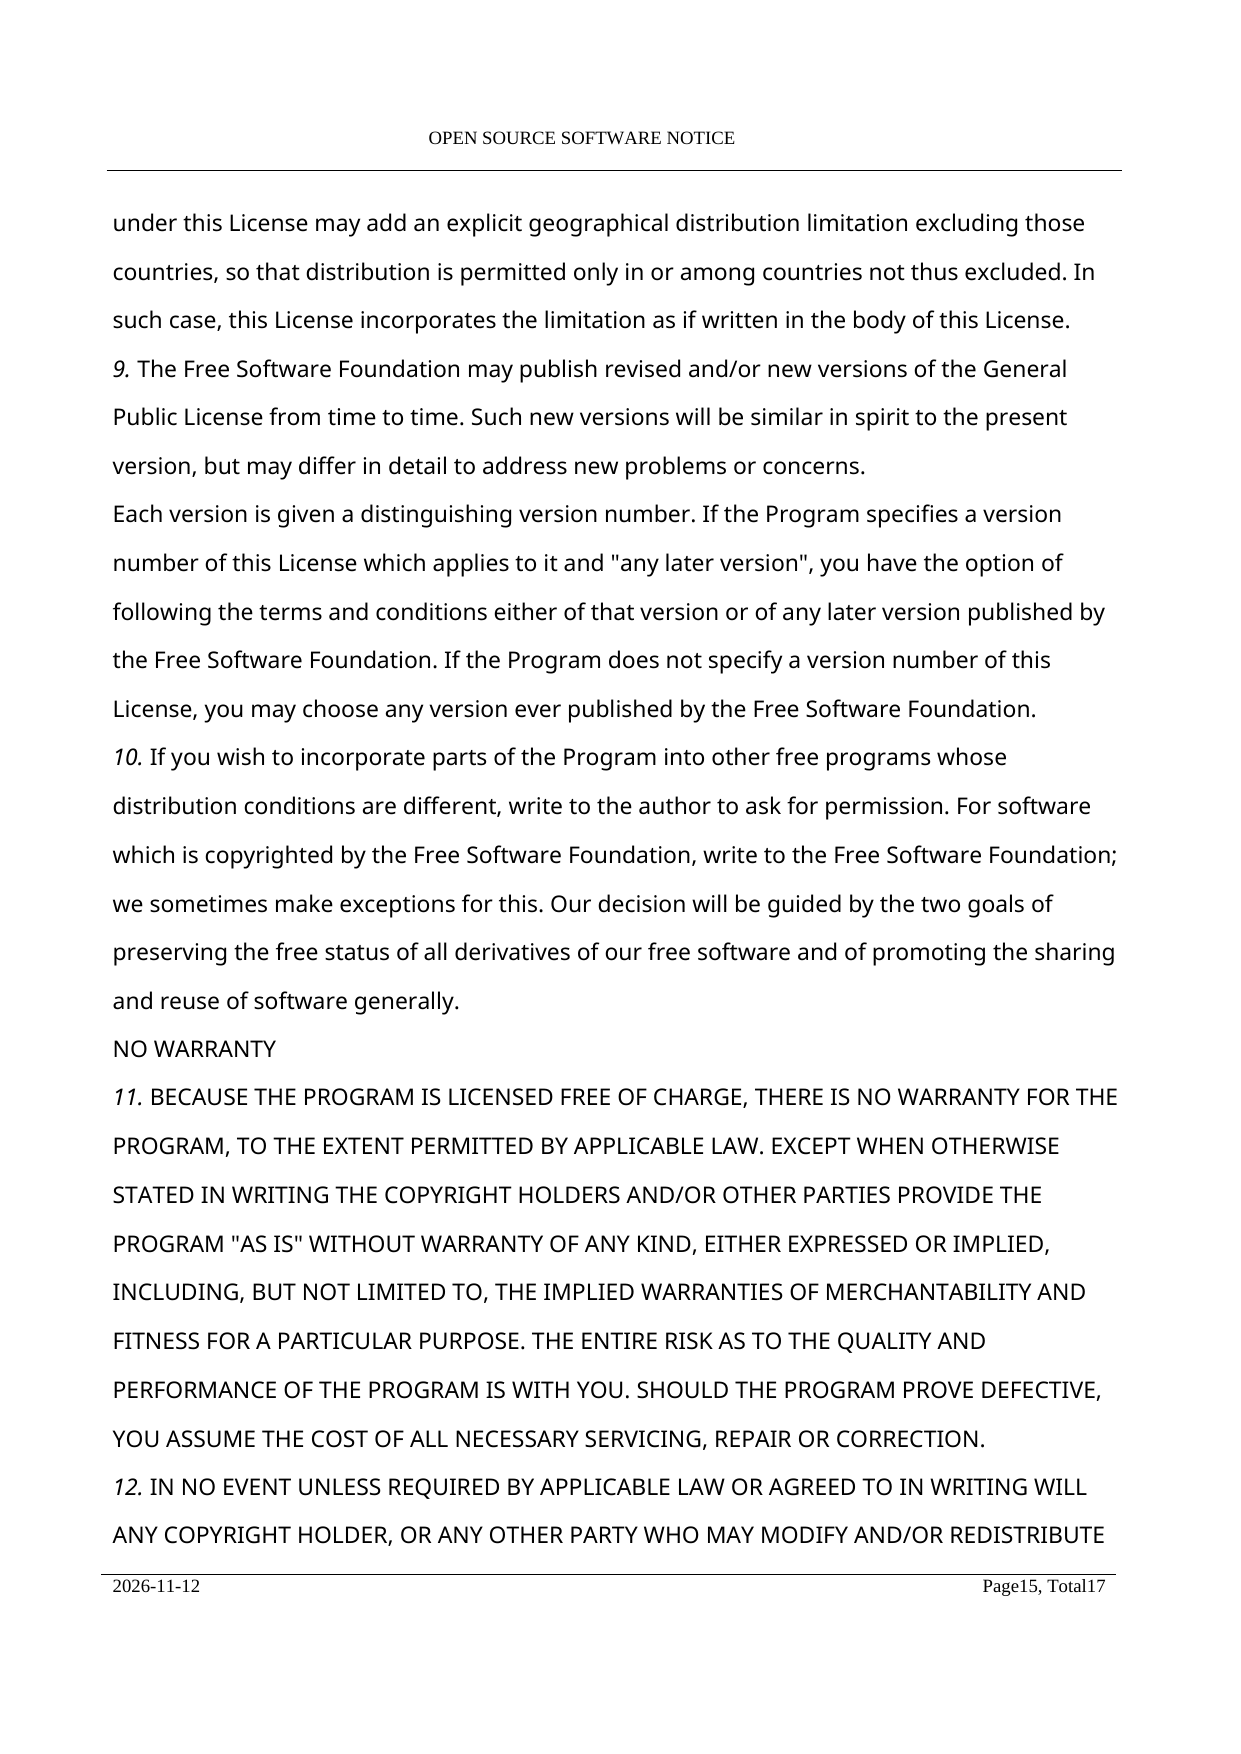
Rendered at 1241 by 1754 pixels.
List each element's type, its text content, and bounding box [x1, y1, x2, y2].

text 10. If you wish to incorporate parts of the Program into other free programs whose distribution conditions are different, write to the author to ask for permission. For software which is copyrighted by the Free Software Foundation, write to the Free Software Foundation; we sometimes make exceptions for this. Our decision will be guided by the two goals of preserving the free status of all derivatives of our free software and of promoting the sharing and reuse of software generally. [112, 741, 1128, 1017]
text 11. BECAUSE THE PROGRAM IS LICENSED FREE OF CHARGE, THERE IS NO WARRANTY FOR THE PROGRAM, TO THE EXTENT PERMITTED BY APPLICABLE LAW. EXCEPT WHEN OTHERWISE STATED IN WRITING THE COPYRIGHT HOLDERS AND/OR OTHER PARTIES PROVIDE THE PROGRAM "AS IS" WITHOUT WARRANTY OF ANY KIND, EITHER EXPRESSED OR IMPLIED, INCLUDING, BUT NOT LIMITED TO, THE IMPLIED WARRANTIES OF MERCHANTABILITY AND FITNESS FOR A PARTICULAR PURPOSE. THE ENTIRE RISK AS TO THE QUALITY AND PERFORMANCE OF THE PROGRAM IS WITH YOU. SHOULD THE PROGRAM PROVE DEFECTIVE, YOU ASSUME THE COST OF ALL NECESSARY SERVICING, REPAIR OR CORRECTION. [112, 1081, 1128, 1454]
text NO WARRANTY [112, 1033, 1128, 1065]
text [112, 206, 1128, 336]
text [112, 1470, 1128, 1551]
text Each version is given a distinguishing version number. If the Program specifies a version number of this License which applies to it and "any later version", you have the option of following the terms and conditions either of that version or of any later version published by the Free Software Foundation. If the Program does not specify a version number of this License, you may choose any version ever published by the Free Software Foundation. [112, 498, 1128, 725]
text 9. The Free Software Foundation may publish revised and/or new versions of the General Public License from time to time. Such new versions will be similar in spirit to the present version, but may differ in detail to address new problems or concerns. [112, 352, 1128, 482]
